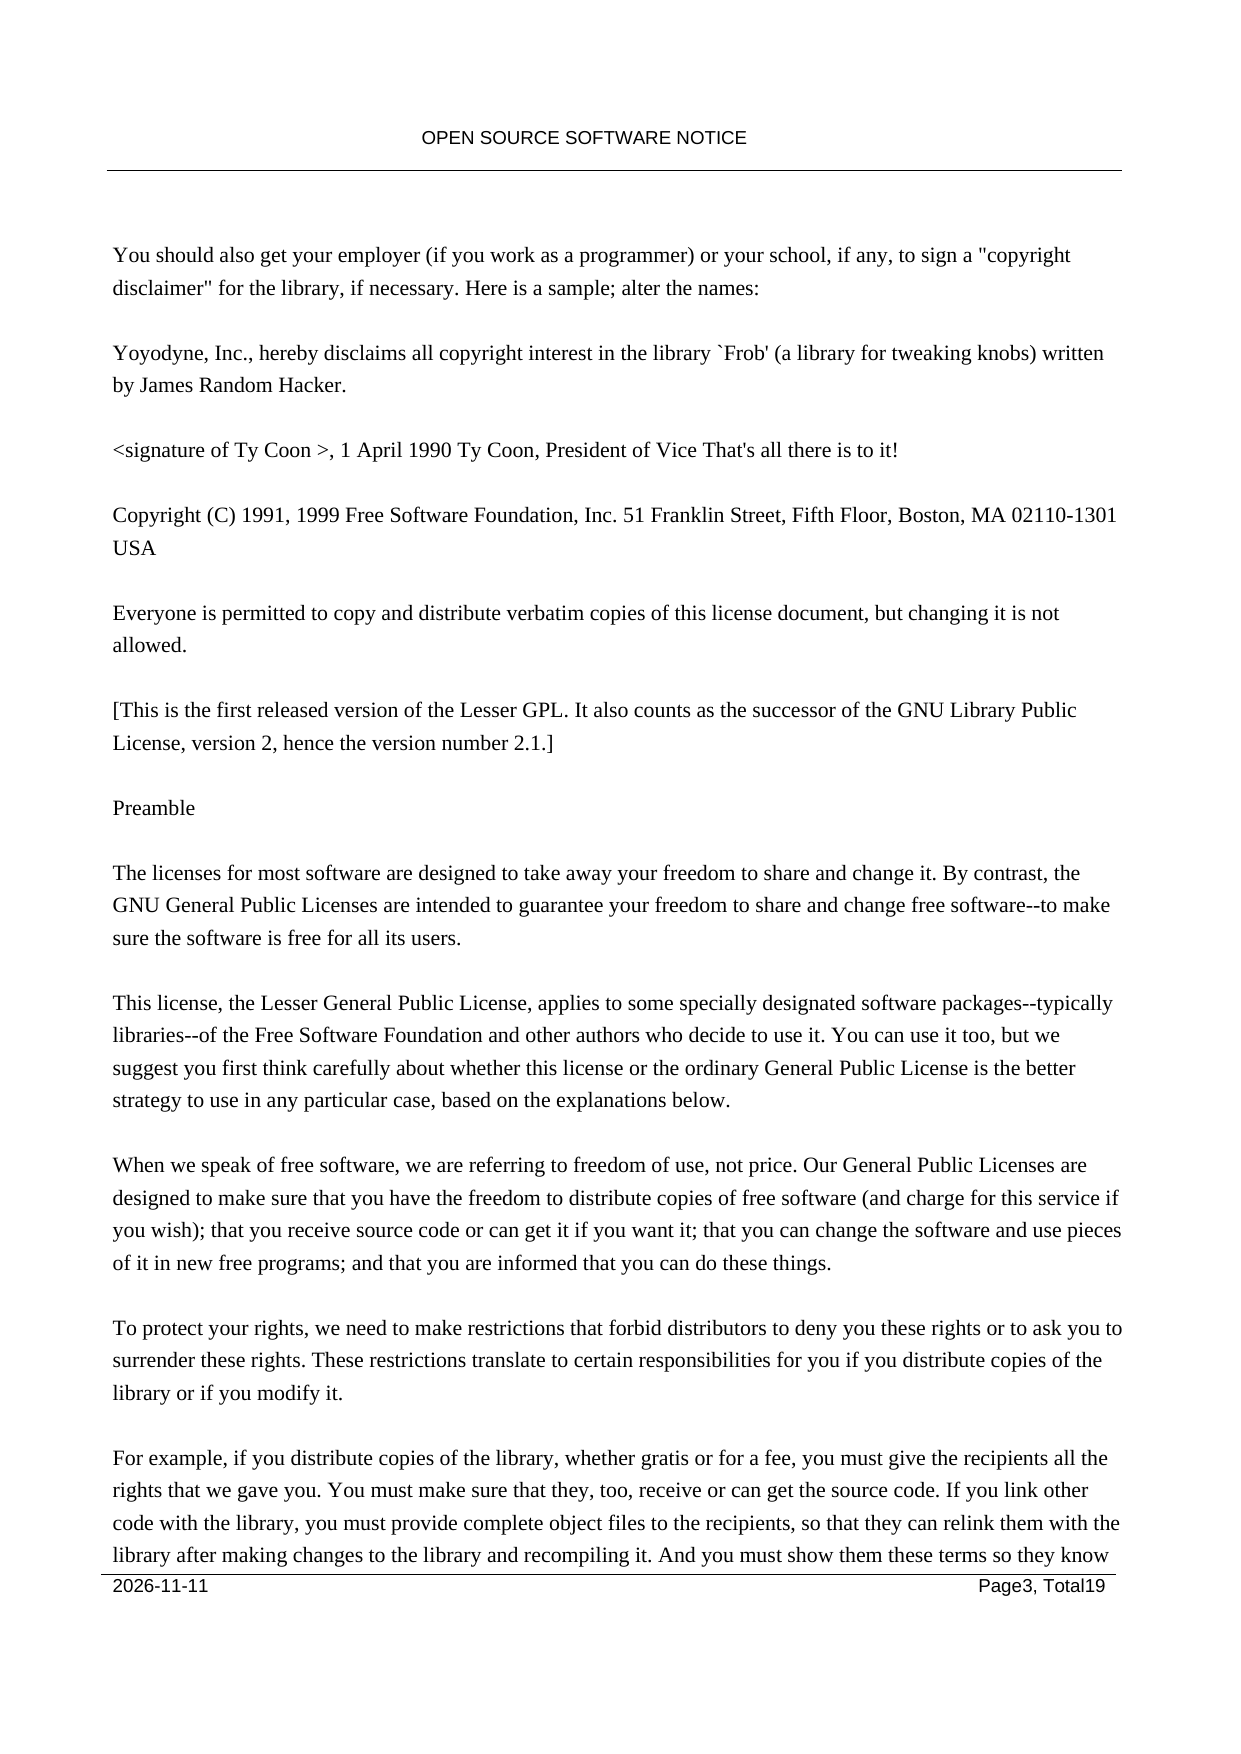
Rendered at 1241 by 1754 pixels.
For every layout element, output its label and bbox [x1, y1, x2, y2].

text [112, 206, 1128, 1571]
